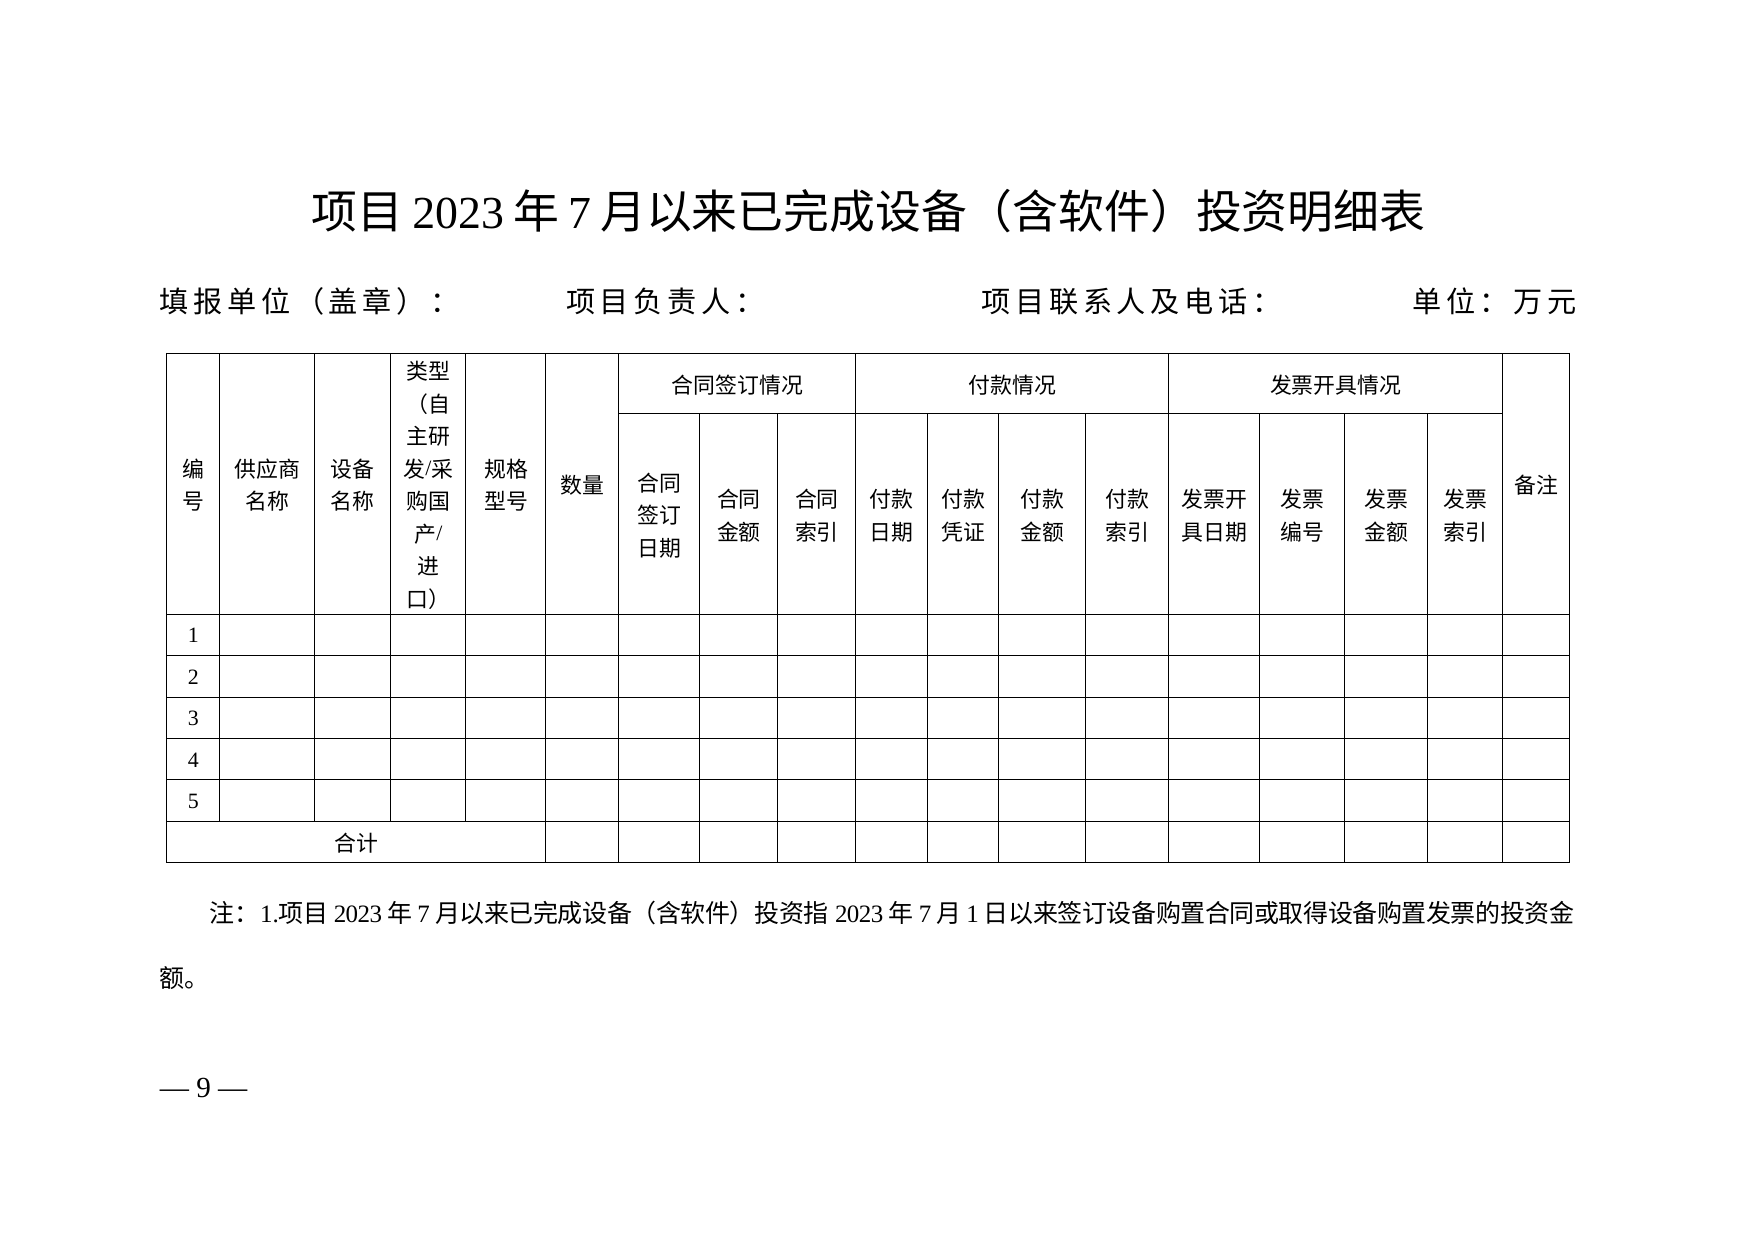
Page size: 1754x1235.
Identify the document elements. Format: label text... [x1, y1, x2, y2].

table_cell [1086, 615, 1168, 655]
table_cell 4 [167, 739, 219, 779]
table_cell [391, 698, 465, 738]
table_cell [1169, 615, 1259, 655]
table_cell [1503, 780, 1569, 821]
table_cell [220, 615, 314, 655]
text 填报单位（盖章）： 项目负责人： 项目联系人及电话： 单位：万元 [159, 267, 1577, 332]
table_cell 合同 索引 [778, 414, 855, 614]
table_cell [1260, 656, 1344, 697]
table_cell [1260, 698, 1344, 738]
table_cell [999, 822, 1085, 862]
table_cell [546, 656, 618, 697]
table_cell [1169, 656, 1259, 697]
table_cell [1503, 698, 1569, 738]
table_cell [466, 739, 545, 779]
table_cell [1169, 822, 1259, 862]
table_cell 付款日期 [856, 414, 927, 614]
table_cell [391, 656, 465, 697]
table_cell [1503, 615, 1569, 655]
table_cell [1503, 656, 1569, 697]
table_cell [619, 822, 699, 862]
table_cell [466, 780, 545, 821]
table_cell [999, 780, 1085, 821]
table_cell [856, 822, 927, 862]
table_cell 发票金额 [1345, 414, 1427, 614]
table_cell [1345, 822, 1427, 862]
table_cell [1086, 780, 1168, 821]
table_cell 付款凭证 [928, 414, 998, 614]
table_cell [1428, 739, 1502, 779]
table_header 发票开具情况 [1169, 354, 1502, 413]
table_cell [856, 780, 927, 821]
table_cell [1086, 698, 1168, 738]
table_cell [778, 698, 855, 738]
table_cell [700, 739, 777, 779]
table_cell [778, 780, 855, 821]
table_cell [391, 615, 465, 655]
table_cell [1428, 656, 1502, 697]
table_cell [700, 698, 777, 738]
table_cell [619, 698, 699, 738]
table_cell [1086, 822, 1168, 862]
table_cell [700, 780, 777, 821]
table_cell [856, 615, 927, 655]
table_cell [1169, 739, 1259, 779]
table_cell 合同金额 [700, 414, 777, 614]
table_cell [315, 739, 390, 779]
table_cell [220, 656, 314, 697]
table_cell [856, 698, 927, 738]
table_cell [928, 615, 998, 655]
table_cell [928, 739, 998, 779]
table_cell [778, 615, 855, 655]
table_cell [1169, 698, 1259, 738]
table_cell [466, 656, 545, 697]
table_header 规格型号 [466, 354, 545, 614]
table_cell [315, 615, 390, 655]
table_cell [546, 615, 618, 655]
table_cell [1428, 780, 1502, 821]
table_cell [315, 780, 390, 821]
table_cell [1086, 739, 1168, 779]
table_cell [391, 739, 465, 779]
table_cell [220, 739, 314, 779]
text 项目2023年7月以来已完成设备（含软件）投资明细表 [159, 159, 1577, 257]
table_cell [1260, 780, 1344, 821]
table_cell [619, 615, 699, 655]
table_cell [928, 780, 998, 821]
table_cell [619, 656, 699, 697]
table_cell [778, 822, 855, 862]
table_header 类型（自主研发/采购国产/ 进口） [391, 354, 465, 614]
table_cell [1503, 822, 1569, 862]
table_cell [391, 780, 465, 821]
table_cell [466, 615, 545, 655]
table_cell [1345, 739, 1427, 779]
table_cell [1345, 656, 1427, 697]
table_cell 发票编号 [1260, 414, 1344, 614]
table_cell [999, 698, 1085, 738]
table_cell [466, 698, 545, 738]
table_cell [546, 780, 618, 821]
table_cell [928, 822, 998, 862]
table_cell [1428, 698, 1502, 738]
table_cell [546, 822, 618, 862]
table_cell 付款 索引 [1086, 414, 1168, 614]
table_cell 5 [167, 780, 219, 821]
table_cell [856, 739, 927, 779]
table_cell [1428, 615, 1502, 655]
table_header 编号 [167, 354, 219, 614]
table_cell [546, 698, 618, 738]
text 注：1.项目2023年7月以来已完成设备（含软件）投资指2023年7月1日以来签订设备购置合同或取得设备购置发票的投资金额。 [159, 879, 1577, 1009]
table_cell 合同签订日期 [619, 414, 699, 614]
table_cell [999, 615, 1085, 655]
table_cell [1260, 822, 1344, 862]
table_cell [700, 615, 777, 655]
table_cell 发票 索引 [1428, 414, 1502, 614]
table_cell 1 [167, 615, 219, 655]
table_cell [315, 698, 390, 738]
table_cell [856, 656, 927, 697]
table_header 设备名称 [315, 354, 390, 614]
table_cell 3 [167, 698, 219, 738]
table_cell [1260, 615, 1344, 655]
table_cell [928, 698, 998, 738]
table_cell [1169, 780, 1259, 821]
table_cell [700, 822, 777, 862]
table_cell 合计 [167, 822, 545, 862]
table_header 备注 [1503, 354, 1569, 614]
table_cell [1345, 780, 1427, 821]
table_cell 发票开具日期 [1169, 414, 1259, 614]
table_cell 付款金额 [999, 414, 1085, 614]
table_cell [619, 739, 699, 779]
table_header 合同签订情况 [619, 354, 855, 413]
table_cell [999, 656, 1085, 697]
table_cell [1345, 615, 1427, 655]
table_cell [1260, 739, 1344, 779]
table_cell [928, 656, 998, 697]
table_cell [315, 656, 390, 697]
table_header 数量 [546, 354, 618, 614]
table_cell [220, 780, 314, 821]
table_cell [1428, 822, 1502, 862]
table_header 付款情况 [856, 354, 1168, 413]
table_cell [619, 780, 699, 821]
table_cell [999, 739, 1085, 779]
table_cell [1345, 698, 1427, 738]
table_cell [220, 698, 314, 738]
table_header 供应商名称 [220, 354, 314, 614]
table_cell [546, 739, 618, 779]
table_cell [1086, 656, 1168, 697]
table_cell [700, 656, 777, 697]
table_cell [1503, 739, 1569, 779]
table_cell 2 [167, 656, 219, 697]
table_cell [778, 656, 855, 697]
table_cell [778, 739, 855, 779]
